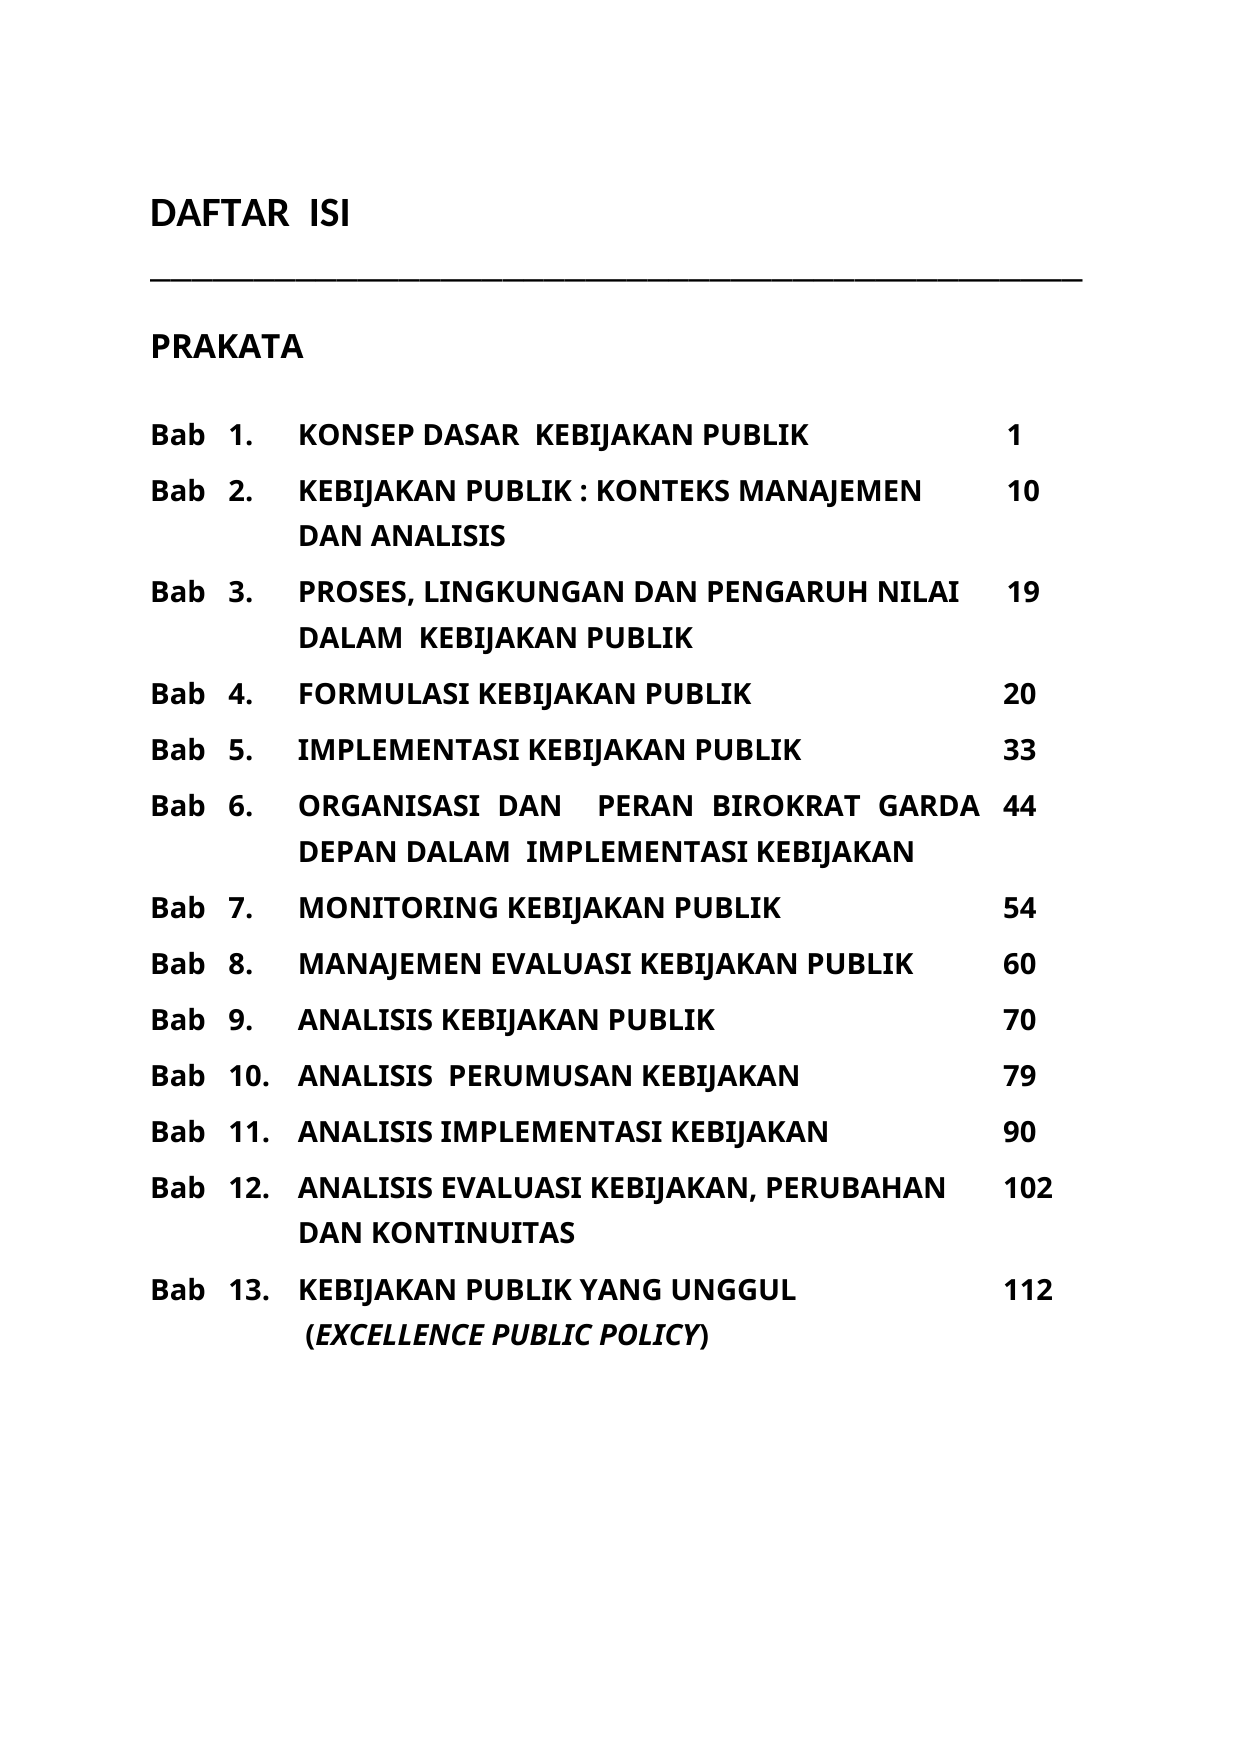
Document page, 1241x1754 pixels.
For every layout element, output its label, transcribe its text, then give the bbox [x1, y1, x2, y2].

table_cell Bab 7. [139, 887, 283, 943]
table_cell Bab 4. [139, 673, 283, 729]
table_cell ANALISIS EVALUASI KEBIJAKAN, PERUBAHAN DAN KONTINUITAS [283, 1167, 992, 1269]
table_cell Bab 2. [139, 470, 283, 571]
table_cell Bab 9. [139, 999, 283, 1055]
table_cell 60 [992, 943, 1080, 999]
table_header Bab 1. [139, 414, 283, 470]
table_cell 102 [992, 1167, 1080, 1269]
table_cell 54 [992, 887, 1080, 943]
table_cell ORGANISASI DAN PERAN BIROKRAT GARDA DEPAN DALAM IMPLEMENTASI KEBIJAKAN [283, 785, 992, 887]
table_cell 44 [992, 785, 1080, 887]
table_cell 79 [992, 1055, 1080, 1111]
table_cell 10 [992, 470, 1080, 571]
table_cell Bab 8. [139, 943, 283, 999]
table_cell Bab 3. [139, 571, 283, 673]
table_cell KEBIJAKAN PUBLIK : KONTEKS MANAJEMEN DAN ANALISIS [283, 470, 992, 571]
text PRAKATA [150, 323, 1090, 368]
table_cell IMPLEMENTASI KEBIJAKAN PUBLIK [283, 729, 992, 785]
table_cell Bab 13. [139, 1269, 283, 1370]
table_cell Bab 10. [139, 1055, 283, 1111]
table_cell 19 [992, 571, 1080, 673]
table_cell PROSES, LINGKUNGAN DAN PENGARUH NILAI DALAM KEBIJAKAN PUBLIK [283, 571, 992, 673]
table_cell KEBIJAKAN PUBLIK YANG UNGGUL (EXCELLENCE PUBLIC POLICY) [283, 1269, 992, 1370]
table_cell Bab 5. [139, 729, 283, 785]
table_cell Bab 12. [139, 1167, 283, 1269]
text DAFTAR ISI [150, 186, 1090, 236]
table_cell MONITORING KEBIJAKAN PUBLIK [283, 887, 992, 943]
table_cell Bab 6. [139, 785, 283, 887]
table_cell ANALISIS KEBIJAKAN PUBLIK [283, 999, 992, 1055]
table_header KONSEP DASAR KEBIJAKAN PUBLIK [283, 414, 992, 470]
table_cell ANALISIS PERUMUSAN KEBIJAKAN [283, 1055, 992, 1111]
table_cell 90 [992, 1111, 1080, 1167]
table_cell ANALISIS IMPLEMENTASI KEBIJAKAN [283, 1111, 992, 1167]
table_cell 112 [992, 1269, 1080, 1370]
table_cell 70 [992, 999, 1080, 1055]
table_cell Bab 11. [139, 1111, 283, 1167]
table_cell FORMULASI KEBIJAKAN PUBLIK [283, 673, 992, 729]
table_cell 20 [992, 673, 1080, 729]
text _____________________________________________ [150, 236, 1090, 287]
table_cell MANAJEMEN EVALUASI KEBIJAKAN PUBLIK [283, 943, 992, 999]
table_header 1 [992, 414, 1080, 470]
table_cell 33 [992, 729, 1080, 785]
